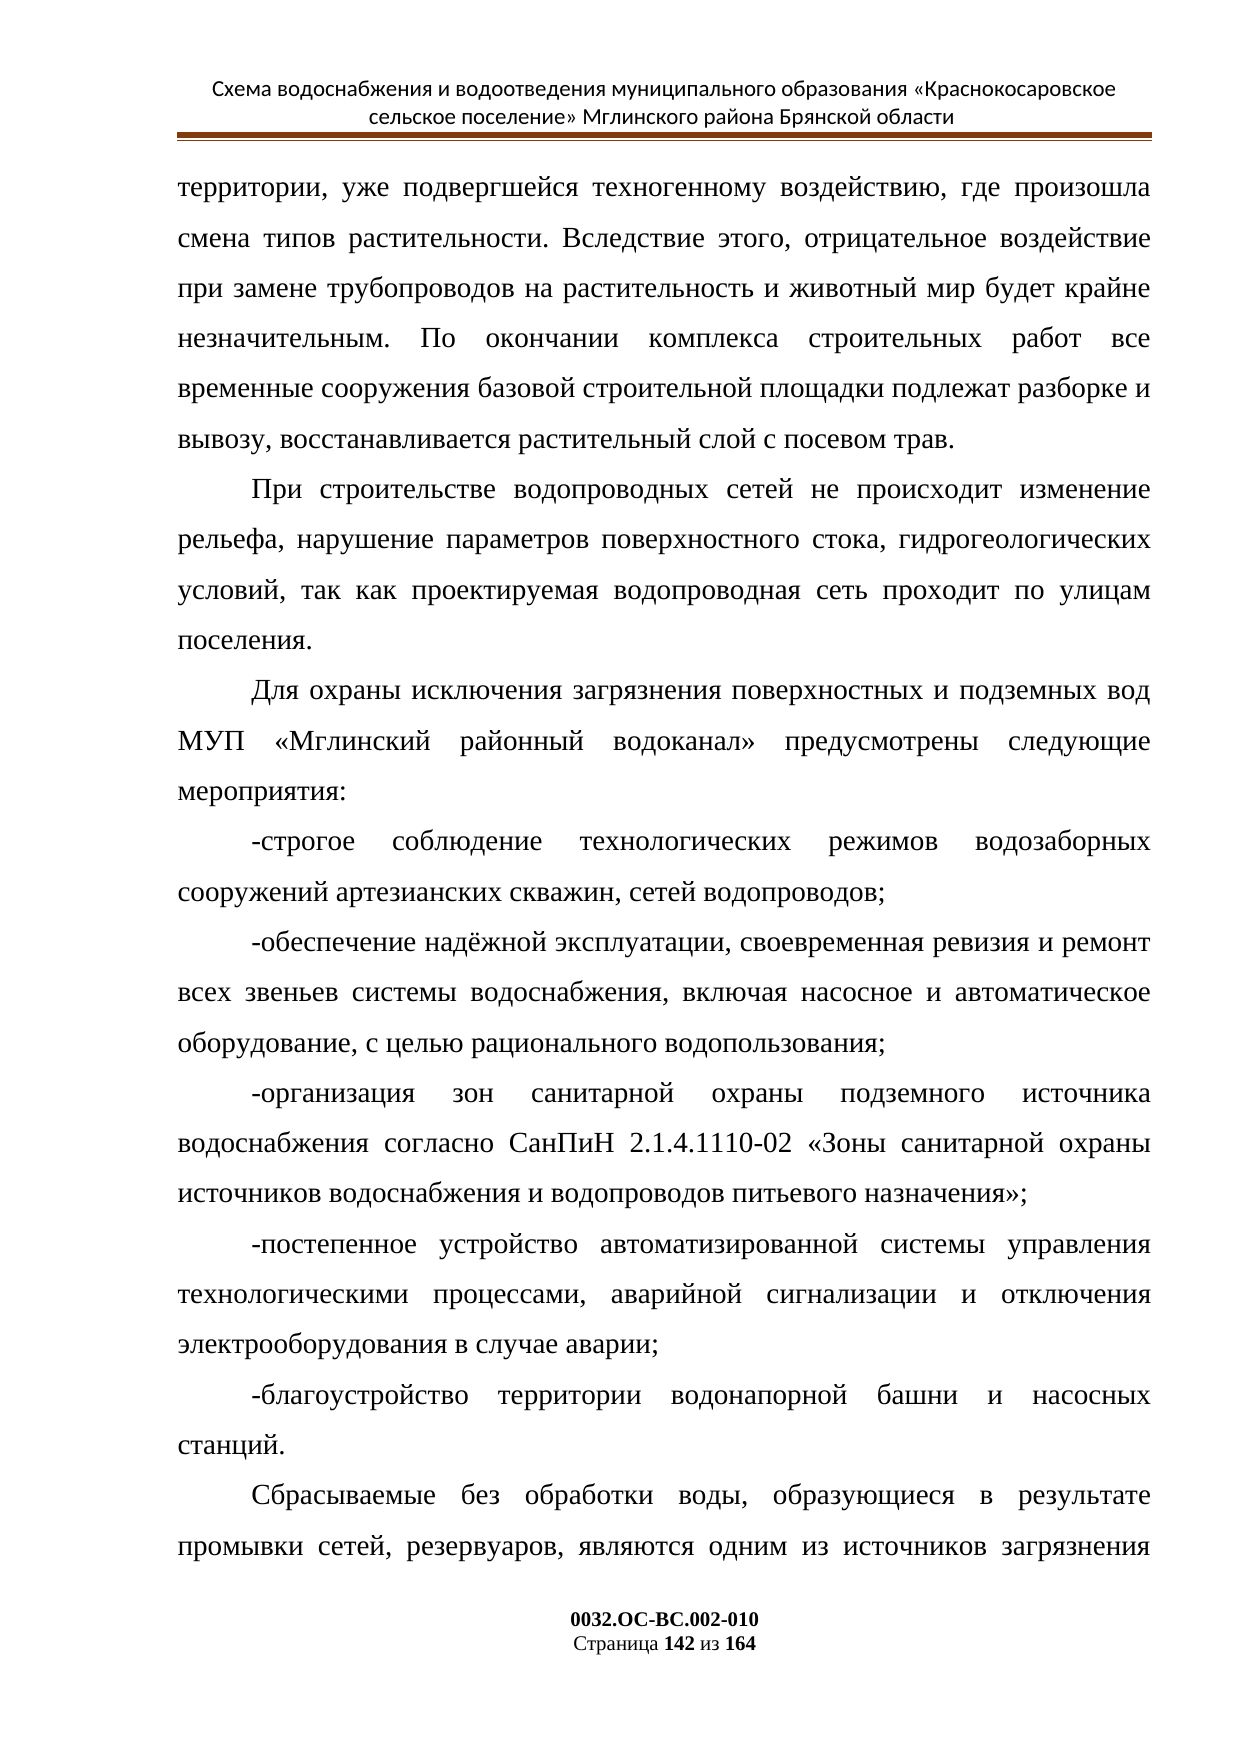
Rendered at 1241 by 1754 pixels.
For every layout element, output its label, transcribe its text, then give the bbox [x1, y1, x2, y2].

text -благоустройство территории водонапорной башни и насосных станций. [177, 1377, 1152, 1461]
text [177, 1477, 1152, 1561]
text Для охраны исключения загрязнения поверхностных и подземных вод МУП «Мглинский районный водоканал» предусмотрены следующие мероприятия: [177, 672, 1152, 807]
text -организация зон санитарной охраны подземного источника водоснабжения согласно СанПиН 2.1.4.1110-02 «Зоны санитарной охраны источников водоснабжения и водопроводов питьевого назначения»; [177, 1075, 1152, 1209]
text При строительстве водопроводных сетей не происходит изменение рельефа, нарушение параметров поверхностного стока, гидрогеологических условий, так как проектируемая водопроводная сеть проходит по улицам поселения. [177, 471, 1152, 656]
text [177, 169, 1152, 454]
text -обеспечение надёжной эксплуатации, своевременная ревизия и ремонт всех звеньев системы водоснабжения, включая насосное и автоматическое оборудование, с целью рационального водопользования; [177, 924, 1152, 1058]
text -строгое соблюдение технологических режимов водозаборных сооружений артезианских скважин, сетей водопроводов; [177, 823, 1152, 907]
text -постепенное устройство автоматизированной системы управления технологическими процессами, аварийной сигнализации и отключения электрооборудования в случае аварии; [177, 1226, 1152, 1360]
